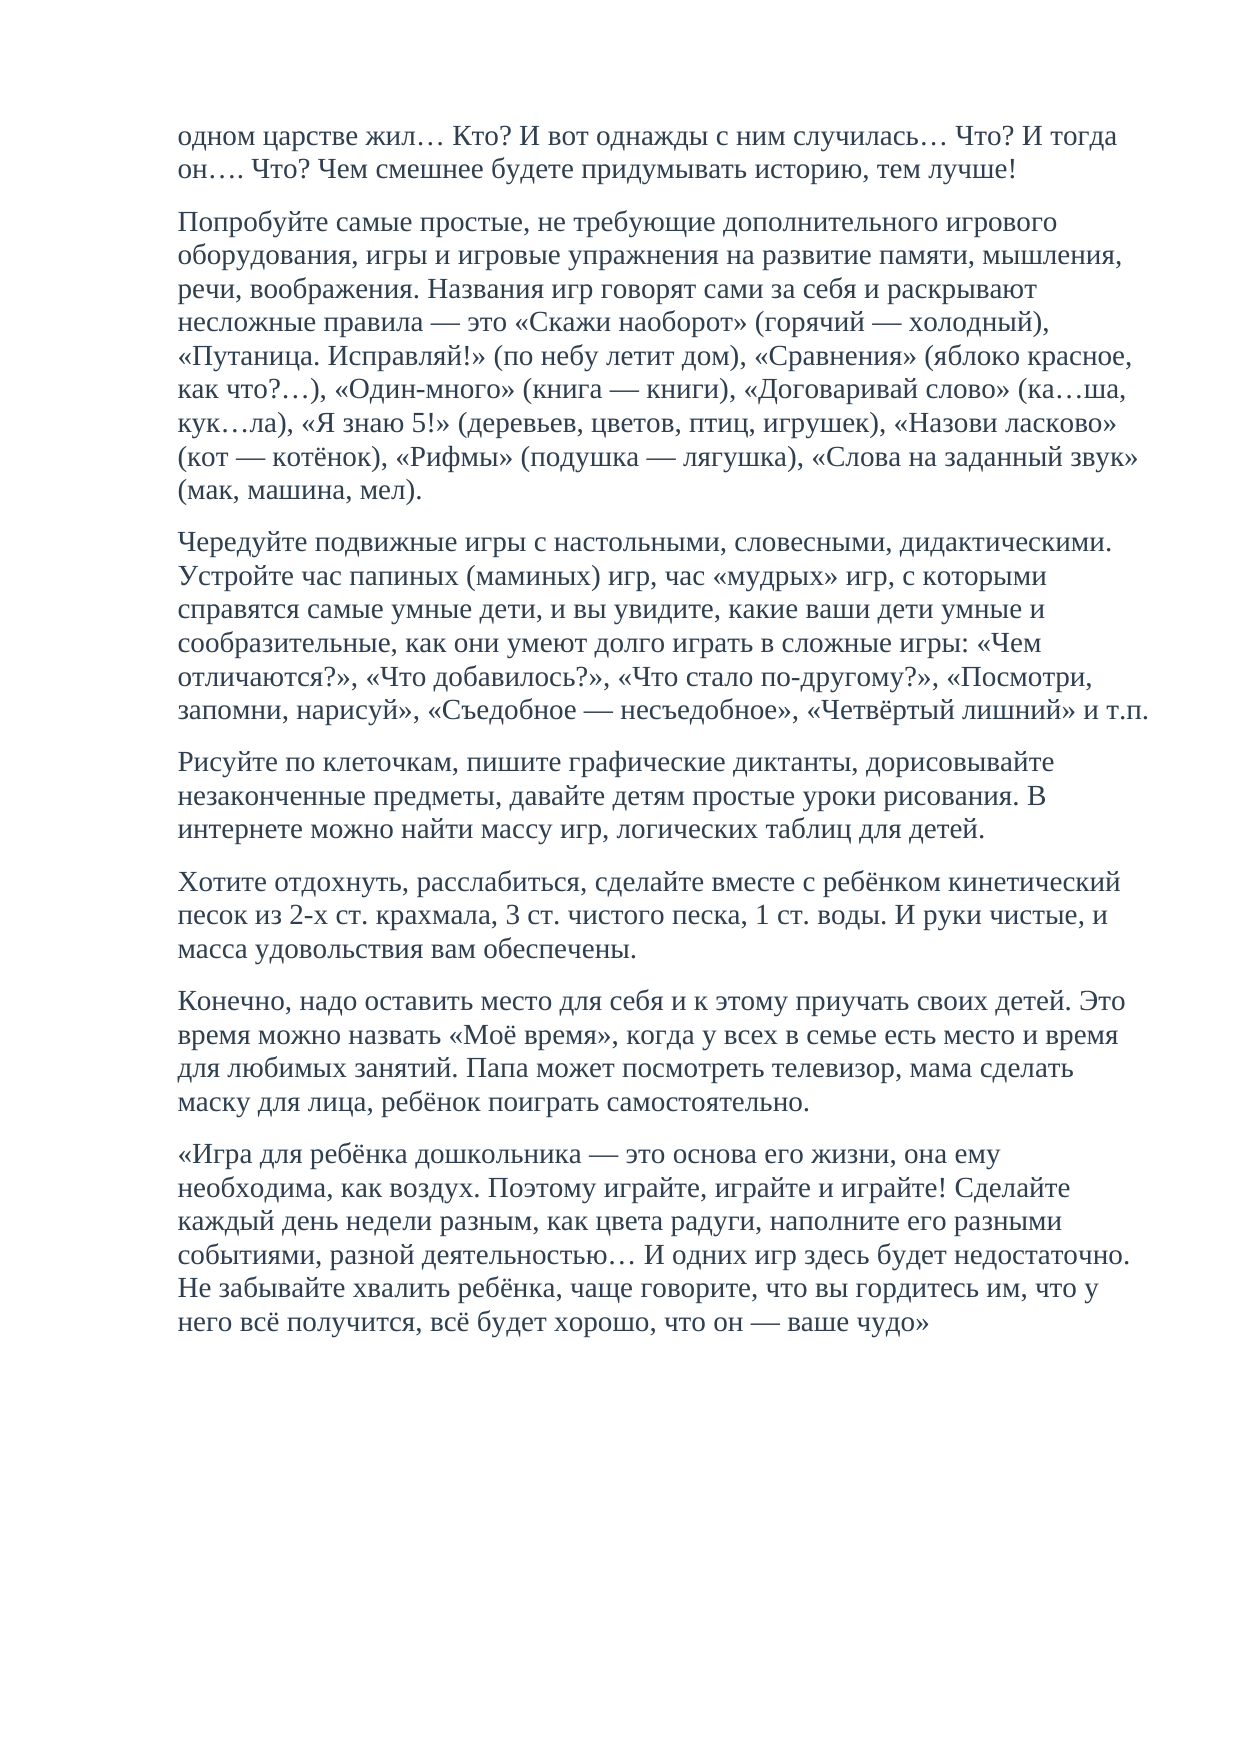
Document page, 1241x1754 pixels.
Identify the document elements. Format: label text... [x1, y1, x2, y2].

text Попробуйте самые простые, не требующие дополнительного игрового оборудования, игры и игровые упражнения на развитие памяти, мышления, речи, воображения. Названия игр говорят сами за себя и раскрывают несложные правила — это «Скажи наоборот» (горячий — холодный), «Путаница. Исправляй!» (по небу летит дом), «Сравнения» (яблоко красное, как что?…), «Один-много» (книга — книги), «Договаривай слово» (ка…ша, кук…ла), «Я знаю 5!» (деревьев, цветов, птиц, игрушек), «Назови ласково» (кот — котёнок), «Рифмы» (подушка — лягушка), «Слова на заданный звук» (мак, машина, мел). [177, 204, 1152, 506]
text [177, 118, 1152, 185]
text «Игра для ребёнка дошкольника — это основа его жизни, она ему необходима, как воздух. Поэтому играйте, играйте и играйте! Сделайте каждый день недели разным, как цвета радуги, наполните его разными событиями, разной деятельностью… И одних игр здесь будет недостаточно. Не забывайте хвалить ребёнка, чаще говорите, что вы гордитесь им, что у него всё получится, всё будет хорошо, что он — ваше чудо» [177, 1136, 1152, 1337]
text Конечно, надо оставить место для себя и к этому приучать своих детей. Это время можно назвать «Моё время», когда у всех в семье есть место и время для любимых занятий. Папа может посмотреть телевизор, мама сделать маску для лица, ребёнок поиграть самостоятельно. [177, 983, 1152, 1117]
text Хотите отдохнуть, расслабиться, сделайте вместе с ребёнком кинетический песок из 2-х ст. крахмала, 3 ст. чистого песка, 1 ст. воды. И руки чистые, и масса удовольствия вам обеспечены. [177, 864, 1152, 964]
text Чередуйте подвижные игры с настольными, словесными, дидактическими. Устройте час папиных (маминых) игр, час «мудрых» игр, с которыми справятся самые умные дети, и вы увидите, какие ваши дети умные и сообразительные, как они умеют долго играть в сложные игры: «Чем отличаются?», «Что добавилось?», «Что стало по-другому?», «Посмотри, запомни, нарисуй», «Съедобное — несъедобное», «Четвёртый лишний» и т.п. [177, 524, 1152, 726]
text Рисуйте по клеточкам, пишите графические диктанты, дорисовывайте незаконченные предметы, давайте детям простые уроки рисования. В интернете можно найти массу игр, логических таблиц для детей. [177, 744, 1152, 845]
